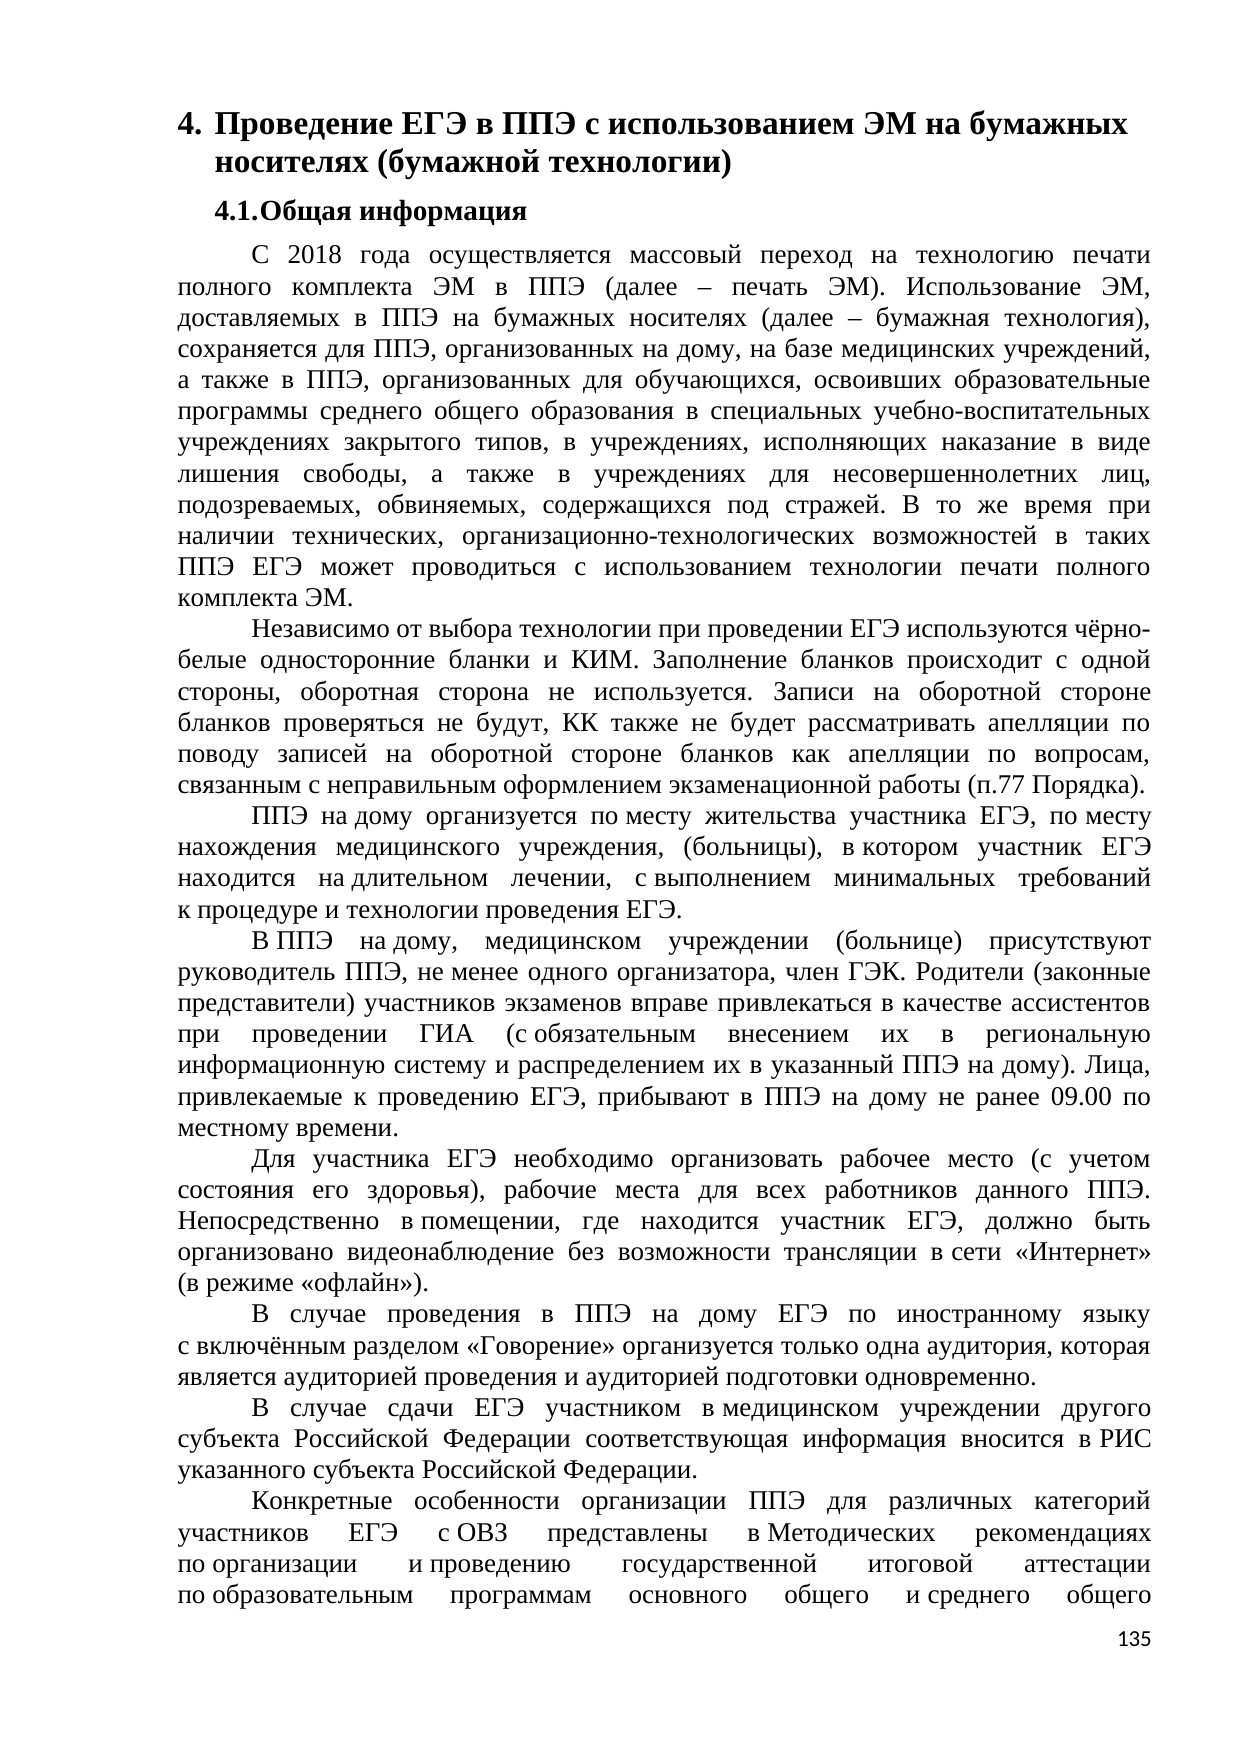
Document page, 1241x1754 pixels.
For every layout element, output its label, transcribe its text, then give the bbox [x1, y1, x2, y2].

text В ППЭ на дому, медицинском учреждении (больнице) присутствуют руководитель ППЭ, не менее одного организатора, член ГЭК. Родители (законные представители) участников экзаменов вправе привлекаться в качестве ассистентов при проведении ГИА (с обязательным внесением их в региональную информационную систему и распределением их в указанный ППЭ на дому). Лица, привлекаемые к проведению ЕГЭ, прибывают в ППЭ на дому не ранее 09.00 по местному времени. [177, 924, 1152, 1142]
text Проведение ЕГЭ в ППЭ с использованием ЭМ на бумажных носителях (бумажной технологии) [177, 103, 1152, 180]
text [177, 1484, 1152, 1609]
text Общая информация [214, 193, 1152, 226]
text Независимо от выбора технологии при проведении ЕГЭ используются чёрно-белые односторонние бланки и КИМ. Заполнение бланков происходит с одной стороны, оборотная сторона не используется. Записи на оборотной стороне бланков проверяться не будут, КК также не будет рассматривать апелляции по поводу записей на оборотной стороне бланков как апелляции по вопросам, связанным с неправильным оформлением экзаменационной работы (п.77 Порядка). [177, 612, 1152, 799]
text В случае сдачи ЕГЭ участником в медицинском учреждении другого субъекта Российской Федерации соответствующая информация вносится в РИС указанного субъекта Российской Федерации. [177, 1391, 1152, 1484]
text В случае проведения в ППЭ на дому ЕГЭ по иностранному языку с включённым разделом «Говорение» организуется только одна аудитория, которая является аудиторией проведения и аудиторией подготовки одновременно. [177, 1298, 1152, 1391]
text С 2018 года осуществляется массовый переход на технологию печати полного комплекта ЭМ в ППЭ (далее – печать ЭМ). Использование ЭМ, доставляемых в ППЭ на бумажных носителях (далее – бумажная технология), сохраняется для ППЭ, организованных на дому, на базе медицинских учреждений, а также в ППЭ, организованных для обучающихся, освоивших образовательные программы среднего общего образования в специальных учебно-воспитательных учреждениях закрытого типов, в учреждениях, исполняющих наказание в виде лишения свободы, а также в учреждениях для несовершеннолетних лиц, подозреваемых, обвиняемых, содержащихся под стражей. В то же время при наличии технических, организационно-технологических возможностей в таких ППЭ ЕГЭ может проводиться с использованием технологии печати полного комплекта ЭМ. [177, 239, 1152, 612]
text ППЭ на дому организуется по месту жительства участника ЕГЭ, по месту нахождения медицинского учреждения, (больницы), в котором участник ЕГЭ находится на длительном лечении, с выполнением минимальных требований к процедуре и технологии проведения ЕГЭ. [177, 799, 1152, 924]
text Для участника ЕГЭ необходимо организовать рабочее место (с учетом состояния его здоровья), рабочие места для всех работников данного ППЭ. Непосредственно в помещении, где находится участник ЕГЭ, должно быть организовано видеонаблюдение без возможности трансляции в сети «Интернет» (в режиме «офлайн»). [177, 1142, 1152, 1298]
